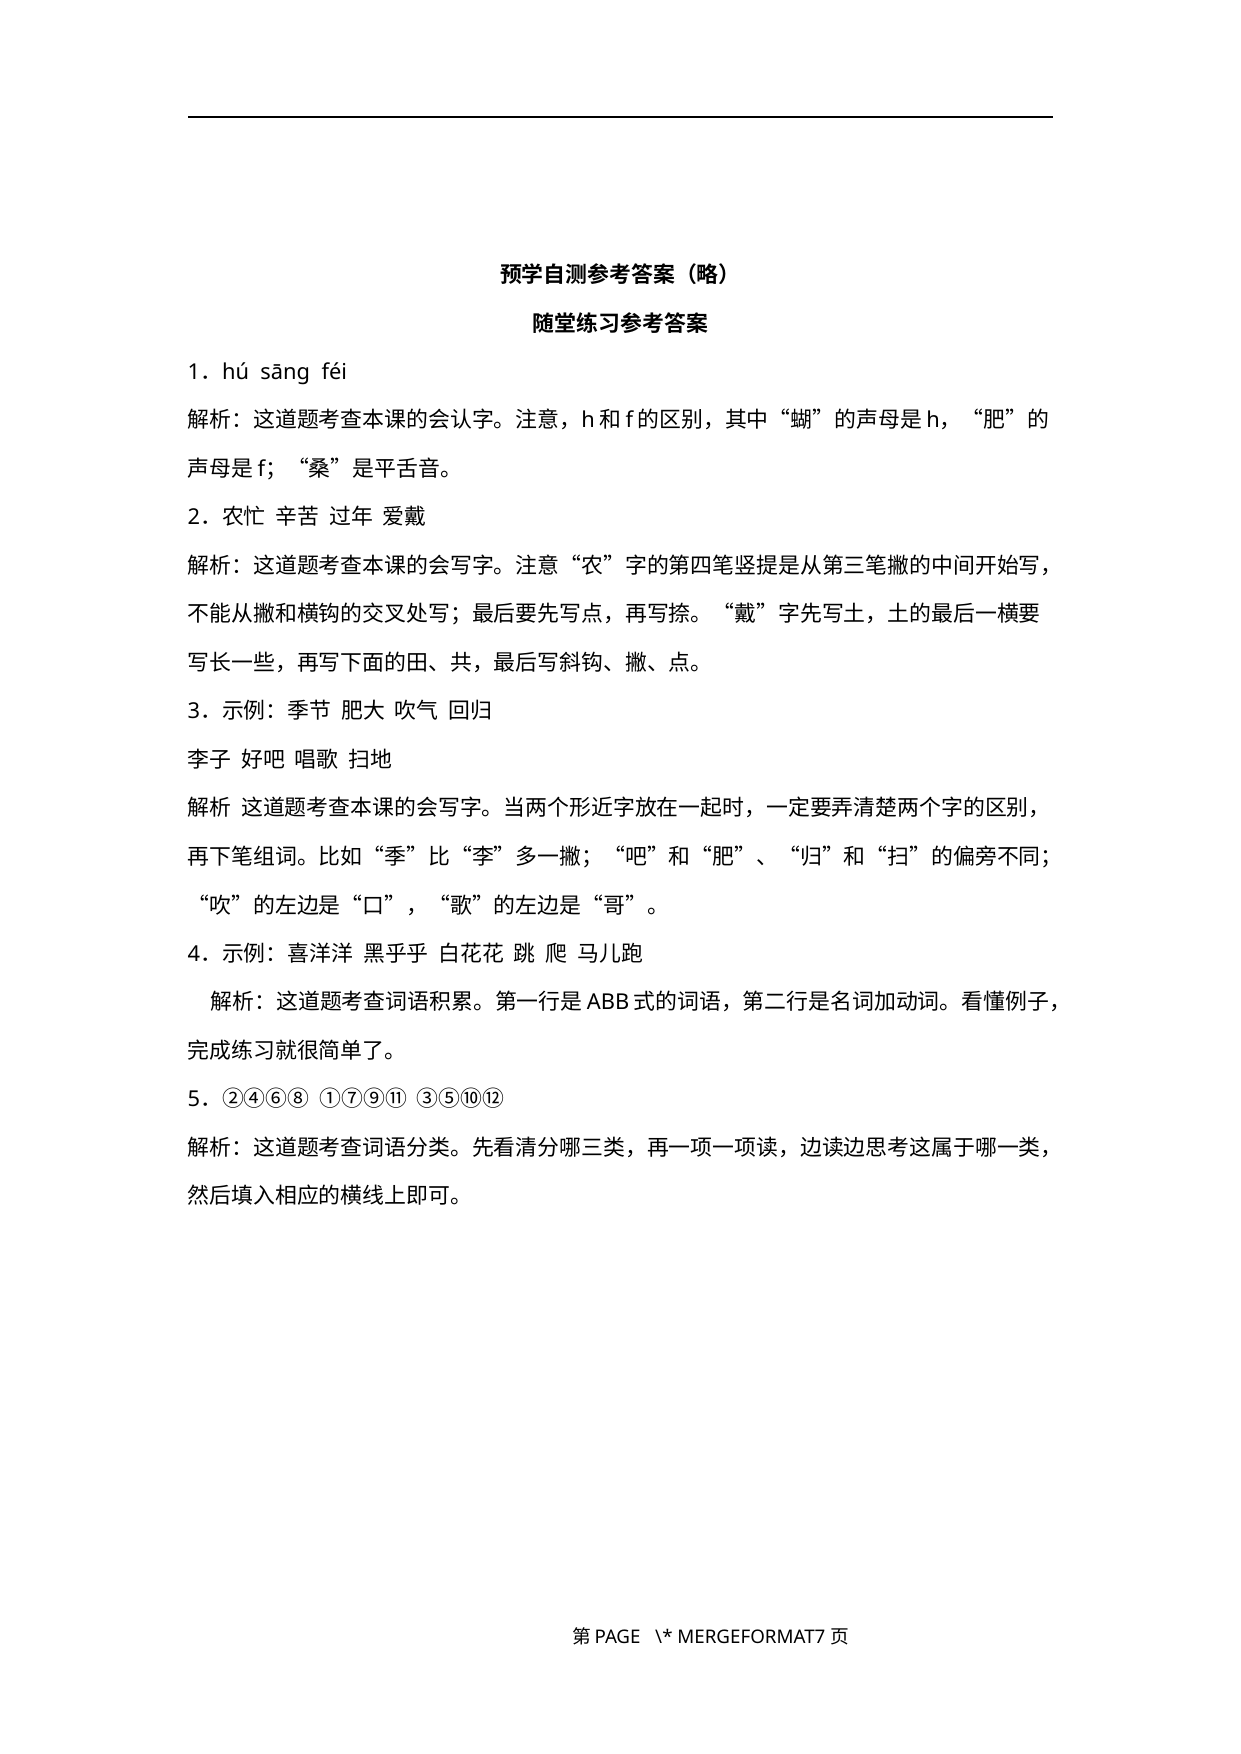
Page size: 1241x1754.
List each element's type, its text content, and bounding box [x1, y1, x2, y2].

text 解析：这道题考查本课的会写字。注意“农”字的第四笔竖提是从第三笔撇的中间开始写，不能从撇和横钩的交叉处写；最后要先写点，再写捺。“戴”字先写土，土的最后一横要写长一些，再写下面的田、共，最后写斜钩、撇、点。 [187, 547, 1053, 677]
text 1．hú sāng féi [187, 353, 1053, 386]
text 5．②④⑥⑧ ①⑦⑨⑪ ③⑤⑩⑫ [187, 1081, 1053, 1113]
text 解析：这道题考查词语积累。第一行是ABB式的词语，第二行是名词加动词。看懂例子，完成练习就很简单了。 [187, 984, 1053, 1065]
text 4．示例：喜洋洋 黑乎乎 白花花 跳 爬 马儿跑 [187, 936, 1053, 968]
text 解析：这道题考查本课的会认字。注意，h和f的区别，其中“蝴”的声母是h，“肥”的声母是f；“桑”是平舌音。 [187, 402, 1053, 483]
text 解析：这道题考查词语分类。先看清分哪三类，再一项一项读，边读边思考这属于哪一类，然后填入相应的横线上即可。 [187, 1129, 1053, 1211]
text 2．农忙 辛苦 过年 爱戴 [187, 499, 1053, 531]
text 李子 好吧 唱歌 扫地 [187, 741, 1053, 774]
text 解析 这道题考查本课的会写字。当两个形近字放在一起时，一定要弄清楚两个字的区别，再下笔组词。比如“季”比“李”多一撇；“吧”和“肥”、“归”和“扫”的偏旁不同；“吹”的左边是“口”，“歌”的左边是“哥”。 [187, 790, 1053, 920]
text 随堂练习参考答案 [187, 305, 1053, 338]
text 3．示例：季节 肥大 吹气 回归 [187, 693, 1053, 726]
text 预学自测参考答案（略） [187, 257, 1053, 289]
